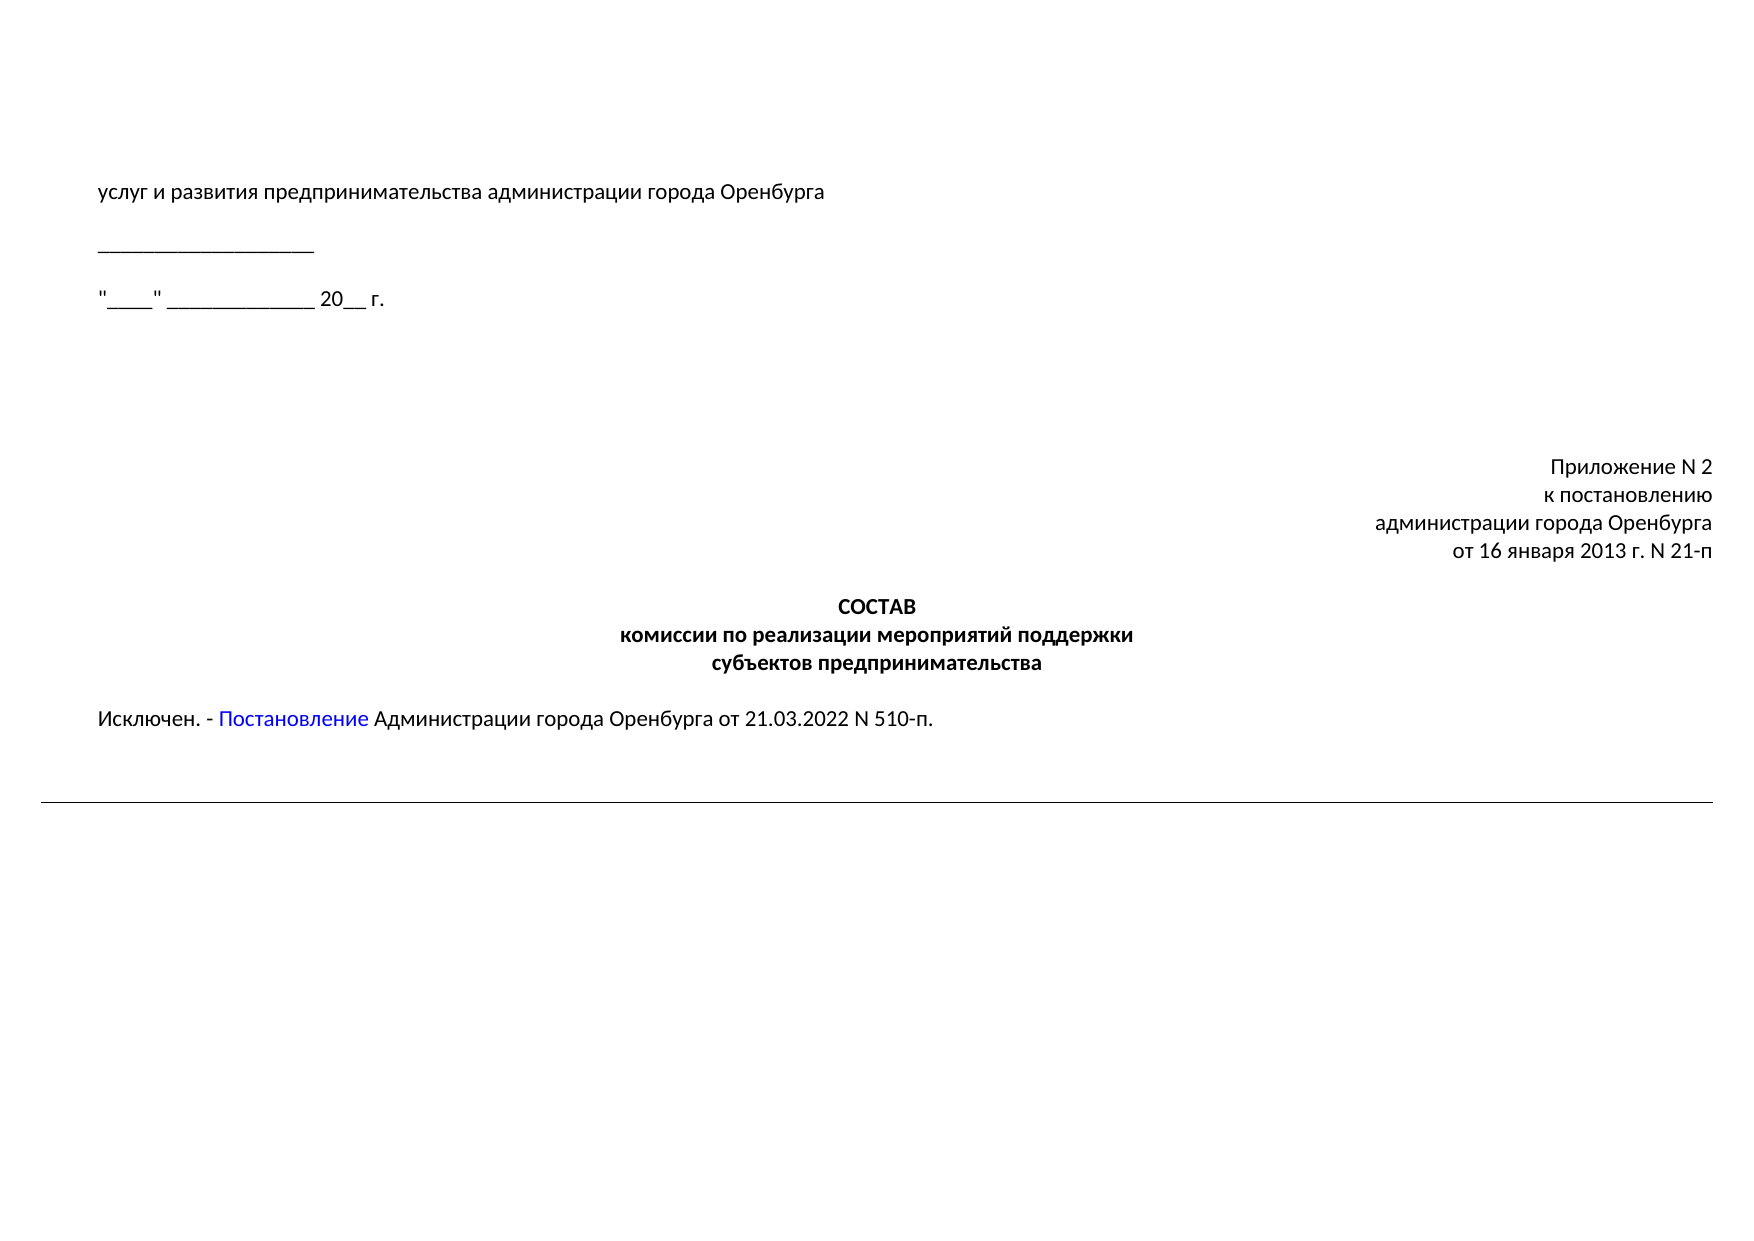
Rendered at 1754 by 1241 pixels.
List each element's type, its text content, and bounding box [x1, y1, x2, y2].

text к постановлению [41, 480, 1713, 508]
text Приложение N 2 [41, 452, 1713, 480]
text Исключен. - Постановление Администрации города Оренбурга от 21.03.2022 N 510-п. [41, 704, 1713, 732]
title СОСТАВ [41, 592, 1713, 620]
text от 16 января 2013 г. N 21-п [41, 536, 1713, 564]
title комиссии по реализации мероприятий поддержки [41, 620, 1713, 648]
text администрации города Оренбурга [41, 508, 1713, 536]
text услуг и развития предпринимательства администрации города Оренбурга [41, 177, 1713, 205]
text ___________________ [41, 228, 1713, 256]
text "____" _____________ 20__ г. [41, 284, 1713, 312]
title субъектов предпринимательства [41, 648, 1713, 676]
